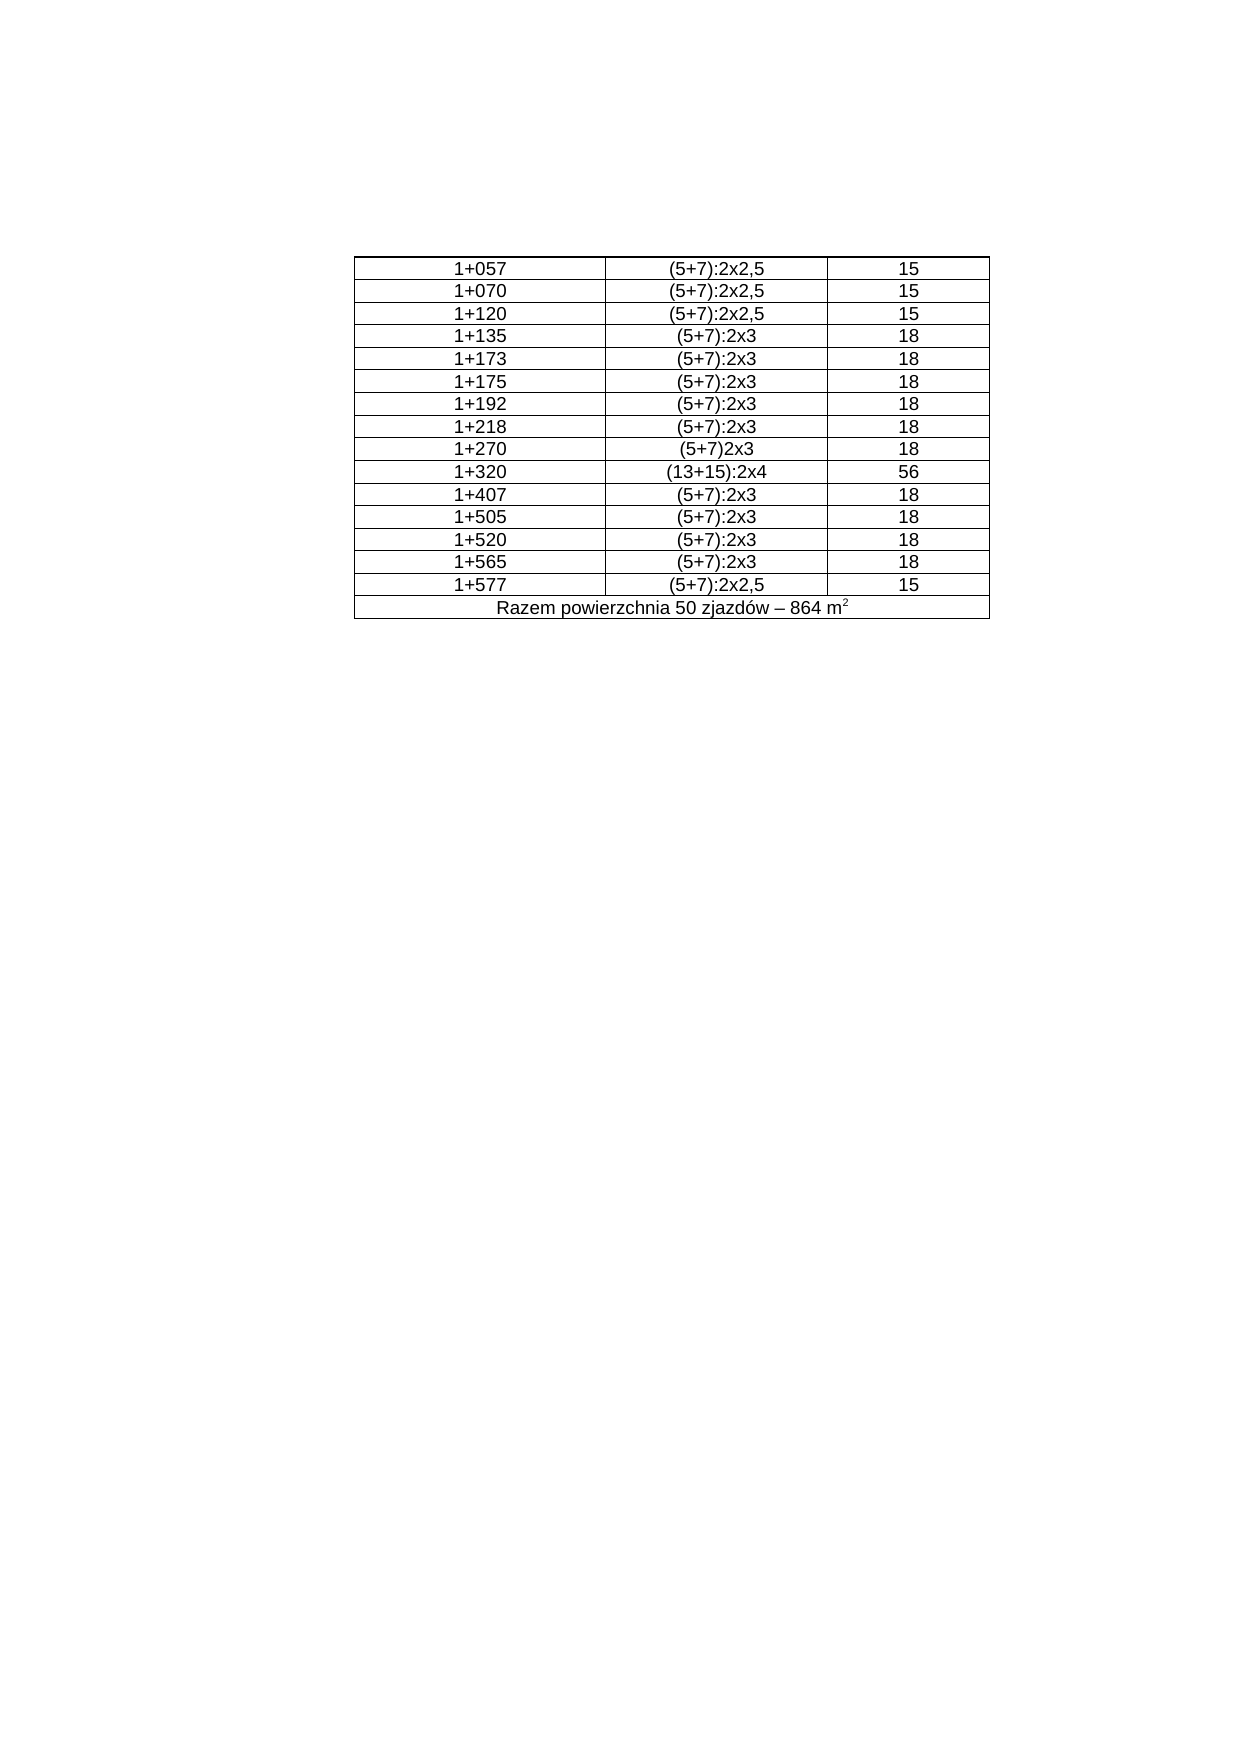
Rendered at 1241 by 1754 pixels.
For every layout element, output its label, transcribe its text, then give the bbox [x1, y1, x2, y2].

table_cell 1+320 [355, 461, 605, 482]
table_cell (5+7):2x2,5 [606, 574, 827, 595]
table_cell 18 [828, 325, 989, 347]
table_cell 1+565 [355, 551, 605, 573]
table_cell (5+7):2x2,5 [606, 280, 827, 302]
table_cell 18 [828, 370, 989, 392]
table_cell 18 [828, 416, 989, 437]
table_cell (5+7):2x3 [606, 484, 827, 505]
table_cell (5+7):2x3 [606, 506, 827, 528]
table_cell (5+7):2x3 [606, 393, 827, 414]
table_cell (5+7):2x3 [606, 370, 827, 392]
table_cell (5+7):2x3 [606, 325, 827, 347]
table_cell 18 [828, 551, 989, 573]
table_cell 1+520 [355, 529, 605, 550]
table_header 1+057 [355, 258, 605, 279]
table_cell (5+7):2x3 [606, 416, 827, 437]
table_cell 1+577 [355, 574, 605, 595]
table_cell 1+120 [355, 303, 605, 324]
table_cell Razem powierzchnia 50 zjazdów – 864 m2 [355, 596, 989, 618]
table_cell 1+192 [355, 393, 605, 414]
table_cell 56 [828, 461, 989, 482]
table_header 15 [828, 258, 989, 279]
table_header (5+7):2x2,5 [606, 258, 827, 279]
table_cell 18 [828, 506, 989, 528]
table_cell 18 [828, 348, 989, 369]
table_cell 1+407 [355, 484, 605, 505]
table_cell 1+218 [355, 416, 605, 437]
table_cell 1+270 [355, 438, 605, 460]
table_cell 18 [828, 393, 989, 414]
table_cell (5+7):2x3 [606, 529, 827, 550]
table_cell 18 [828, 484, 989, 505]
table_cell (5+7):2x2,5 [606, 303, 827, 324]
table_cell (5+7):2x3 [606, 551, 827, 573]
table_cell 15 [828, 280, 989, 302]
table_cell (13+15):2x4 [606, 461, 827, 482]
table_cell 1+070 [355, 280, 605, 302]
table_cell (5+7):2x3 [606, 348, 827, 369]
table_cell 1+135 [355, 325, 605, 347]
table_cell 1+175 [355, 370, 605, 392]
table_cell 1+173 [355, 348, 605, 369]
table_cell 15 [828, 303, 989, 324]
table_cell 18 [828, 529, 989, 550]
table_cell (5+7)2x3 [606, 438, 827, 460]
table_cell 1+505 [355, 506, 605, 528]
table_cell 18 [828, 438, 989, 460]
table_cell 15 [828, 574, 989, 595]
